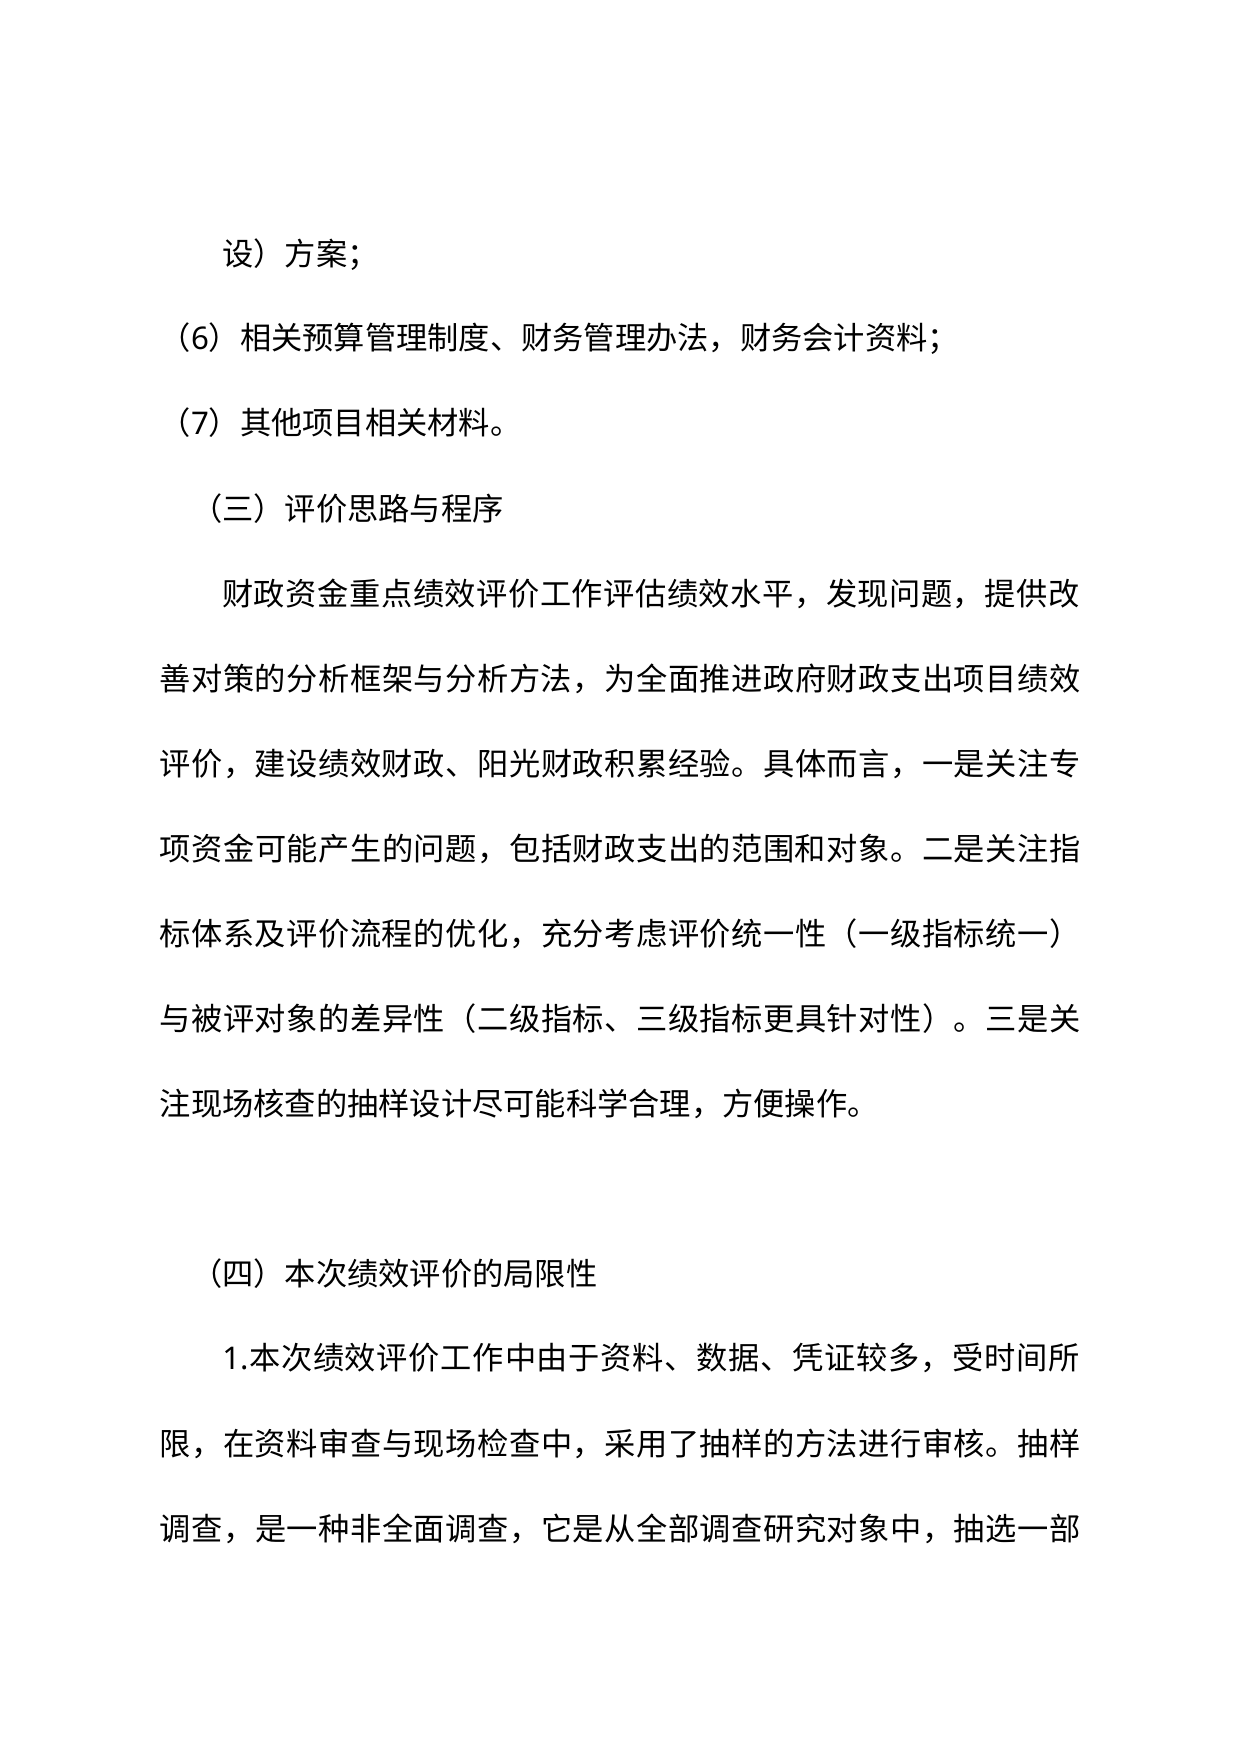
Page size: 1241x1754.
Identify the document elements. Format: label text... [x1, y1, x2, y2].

list （6）相关预算管理制度、财务管理办法，财务会计资料； [159, 294, 1081, 379]
list （7）其他项目相关材料。 [159, 379, 1081, 464]
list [159, 1314, 1081, 1569]
list （四）本次绩效评价的局限性 [159, 1229, 1081, 1314]
list 财政资金重点绩效评价工作评估绩效水平，发现问题，提供改善对策的分析框架与分析方法，为全面推进政府财政支出项目绩效评价，建设绩效财政、阳光财政积累经验。具体而言，一是关注专项资金可能产生的问题，包括财政支出的范围和对象。二是关注指标体系及评价流程的优化，充分考虑评价统一性（一级指标统一）与被评对象的差异性（二级指标、三级指标更具针对性）。三是关注现场核查的抽样设计尽可能科学合理，方便操作。 [159, 549, 1081, 1144]
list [159, 209, 1081, 294]
list （三）评价思路与程序 [159, 464, 1081, 549]
